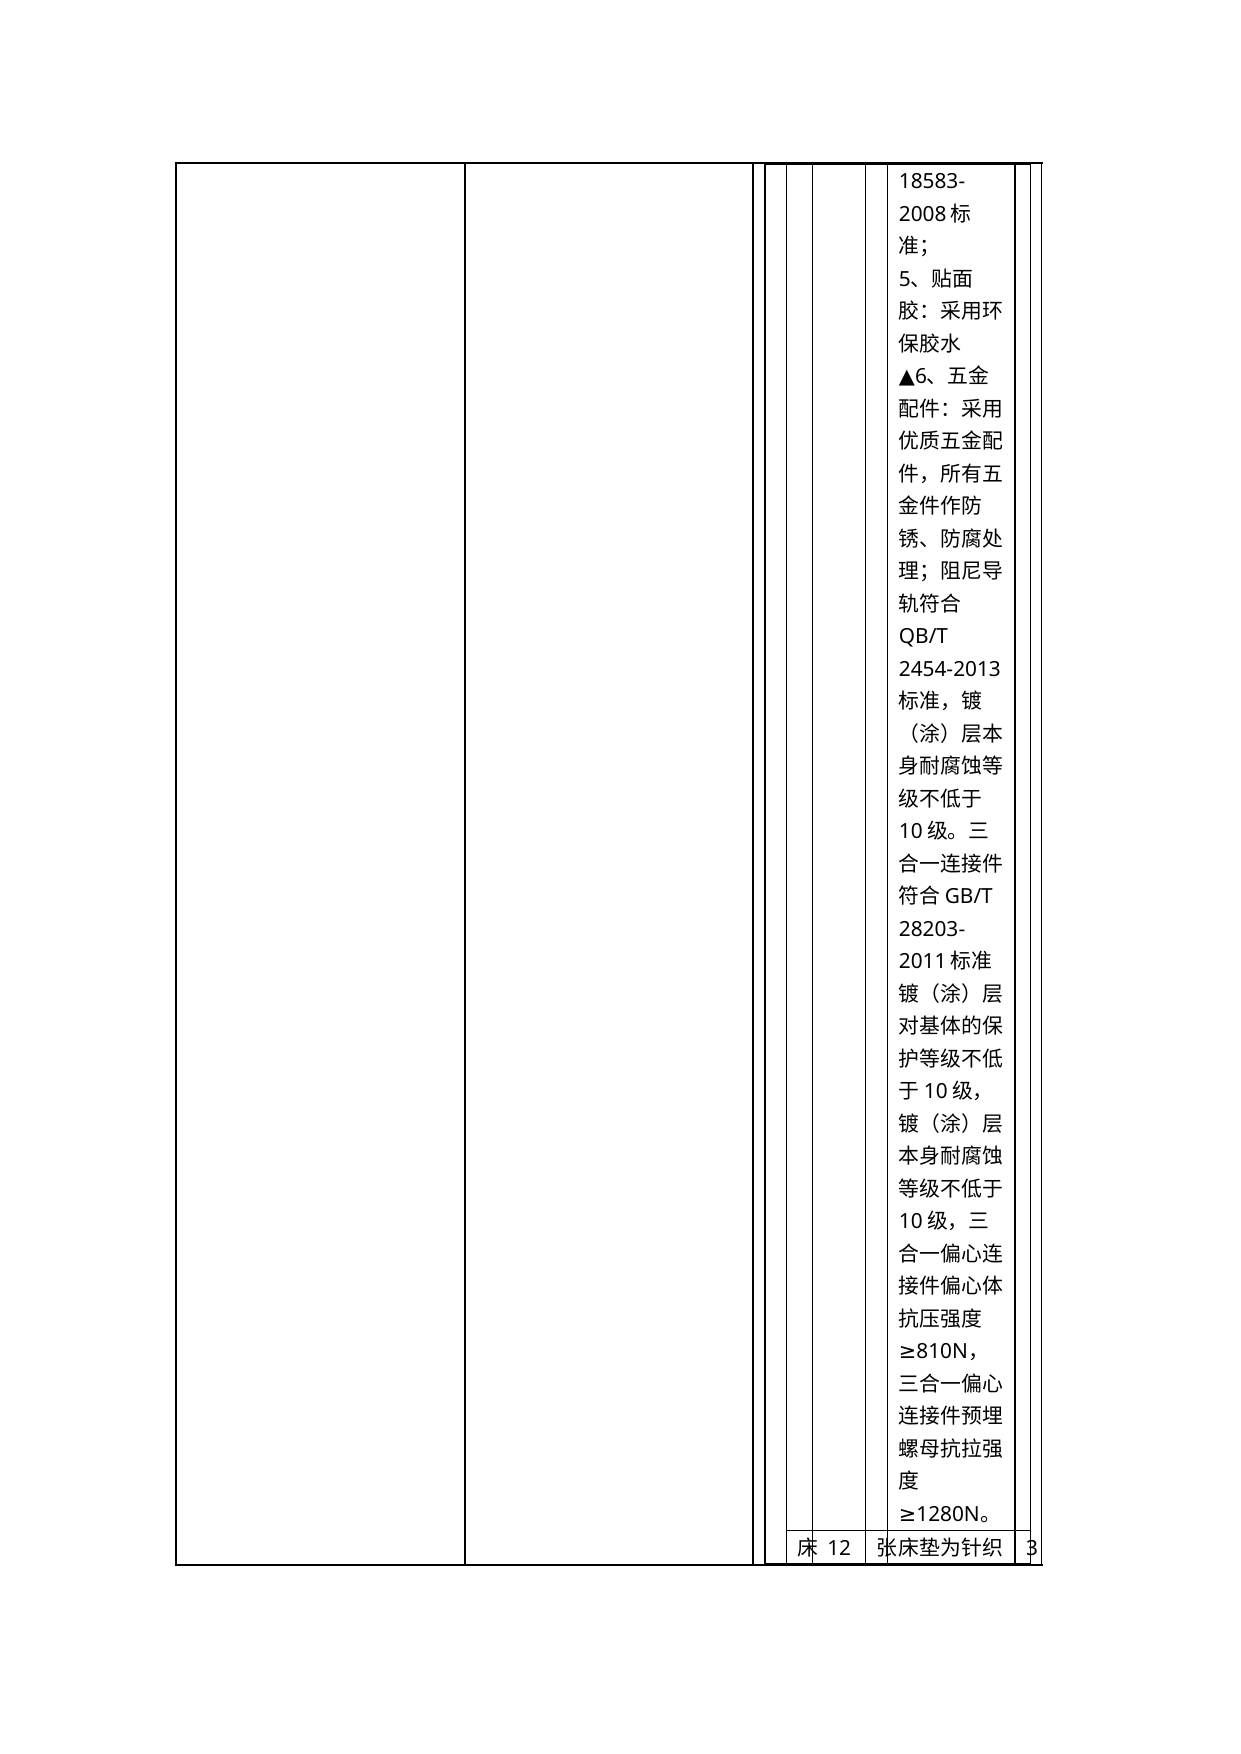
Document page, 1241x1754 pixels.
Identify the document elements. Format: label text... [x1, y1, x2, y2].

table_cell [1016, 1531, 1030, 1563]
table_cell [813, 165, 865, 1530]
table_cell 1 [177, 164, 464, 1564]
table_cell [1016, 165, 1030, 1530]
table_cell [866, 1531, 887, 1563]
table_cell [787, 1531, 812, 1563]
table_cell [813, 1531, 865, 1563]
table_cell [866, 165, 887, 1530]
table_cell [888, 1531, 1014, 1563]
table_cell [787, 165, 812, 1530]
table_cell [466, 164, 752, 1564]
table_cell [1031, 164, 1041, 1564]
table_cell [754, 164, 764, 1564]
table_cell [888, 165, 1014, 1530]
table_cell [766, 165, 786, 1563]
